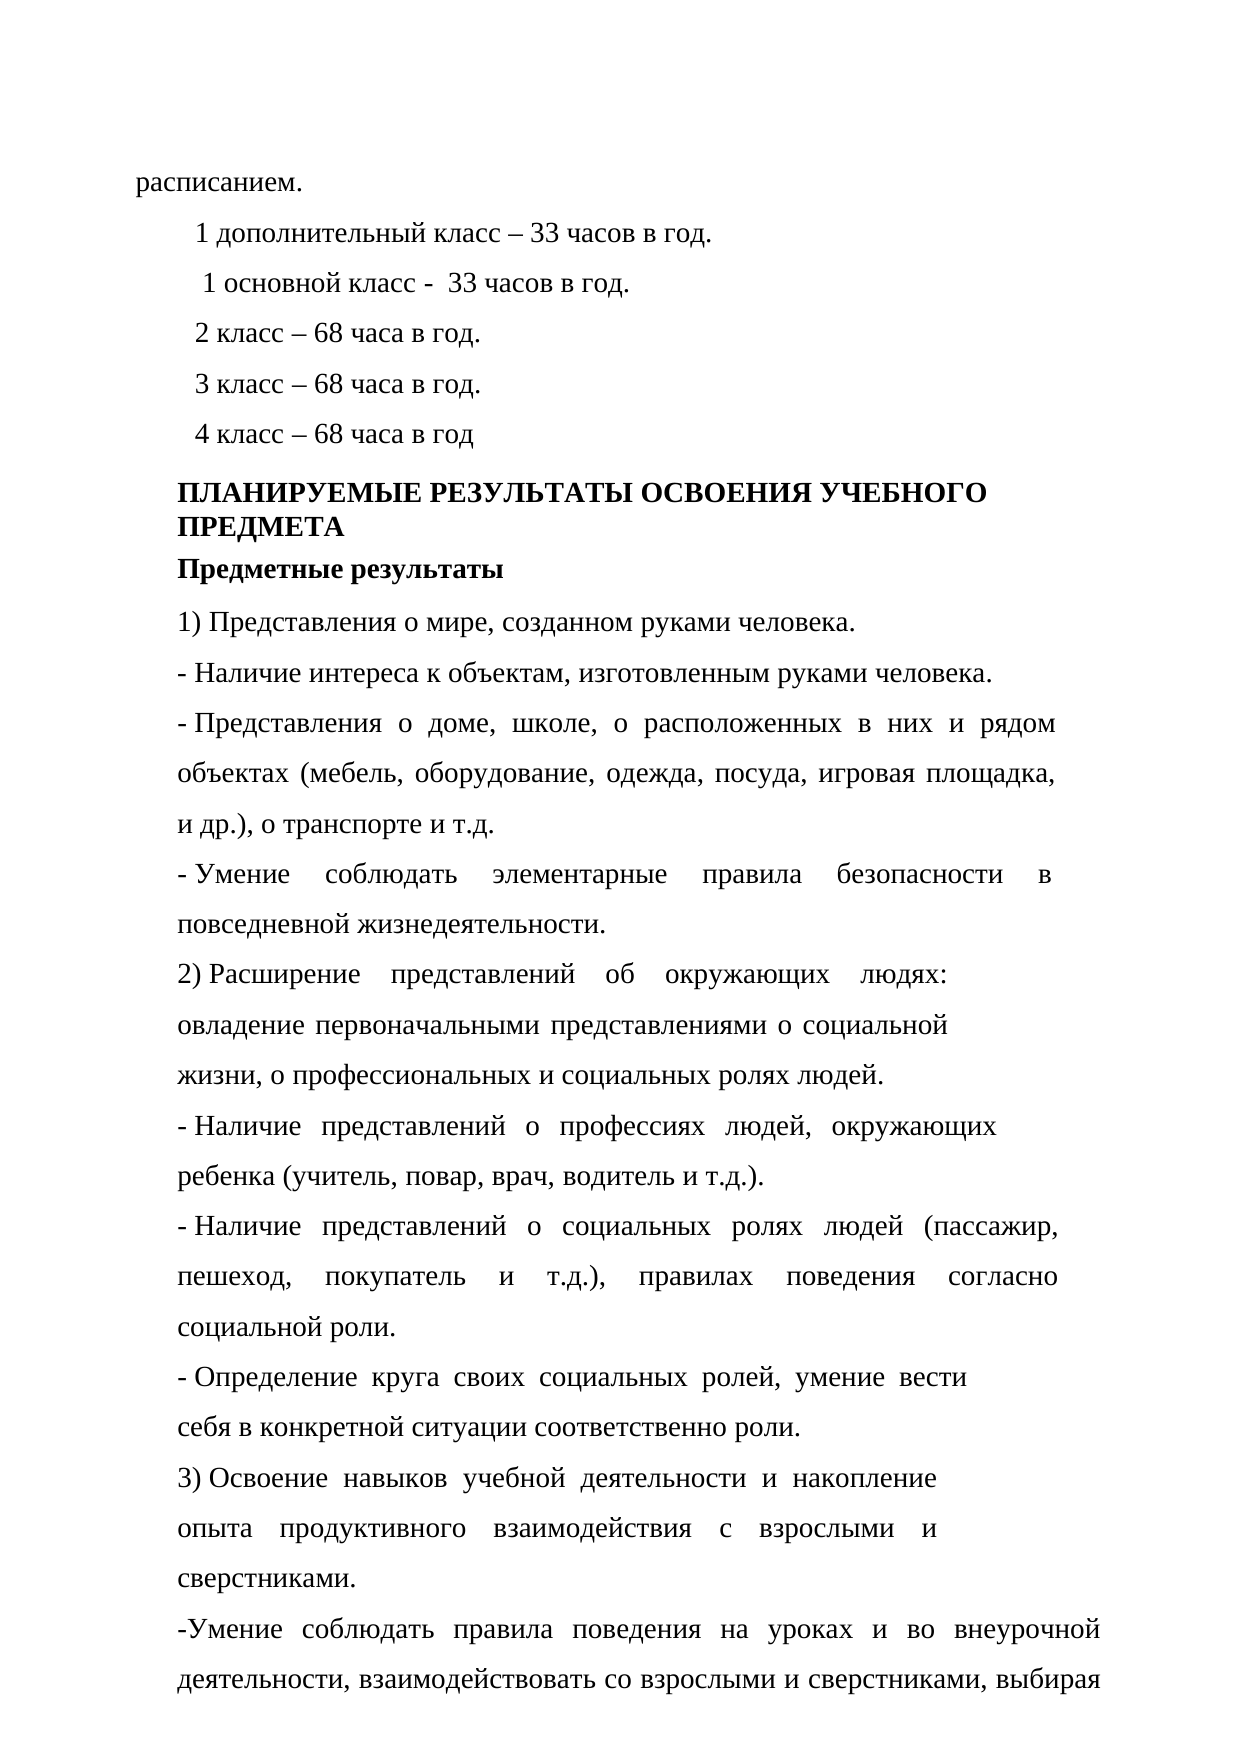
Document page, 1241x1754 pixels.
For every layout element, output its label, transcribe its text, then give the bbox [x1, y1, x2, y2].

list Расширение представлений об окружающих людях: овладение первоначальными представлениями о социальной жизни, о профессиональных и социальных ролях людей. [177, 957, 948, 1091]
list Наличие представлений о социальных ролях людей (пассажир, пешеход, покупатель и т.д.), правилах поведения согласно социальной роли. [177, 1208, 1058, 1342]
text 3 класс – 68 часа в год. [135, 366, 1151, 399]
list Определение круга своих социальных ролей, умение вести себя в конкретной ситуации соответственно роли. [177, 1359, 968, 1443]
list Представления о мире, созданном руками человека. [177, 604, 1151, 638]
list Умение соблюдать элементарные правила безопасности в повседневной жизнедеятельности. [177, 856, 1052, 940]
text 1 дополнительный класс – 33 часов в год. [135, 215, 1151, 248]
list Освоение навыков учебной деятельности и накопление опыта продуктивного взаимодействия с взрослыми и сверстниками. [177, 1460, 937, 1594]
text 2 класс – 68 часа в год. [135, 316, 1151, 349]
text 1 основной класс - 33 часов в год. [135, 265, 1151, 299]
text Предметные результаты [177, 551, 1151, 585]
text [177, 1611, 1102, 1694]
text ПЛАНИРУЕМЫЕ РЕЗУЛЬТАТЫ ОСВОЕНИЯ УЧЕБНОГО ПРЕДМЕТА [177, 475, 1151, 542]
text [135, 164, 1151, 198]
list Представления о доме, школе, о расположенных в них и рядом объектах (мебель, оборудование, одежда, посуда, игровая площадка, и др.), о транспорте и т.д. [177, 705, 1056, 839]
list Наличие представлений о профессиях людей, окружающих ребенка (учитель, повар, врач, водитель и т.д.). [177, 1108, 997, 1191]
list Наличие интереса к объектам, изготовленным руками человека. [177, 655, 1151, 688]
text 4 класс – 68 часа в год [135, 416, 1151, 450]
